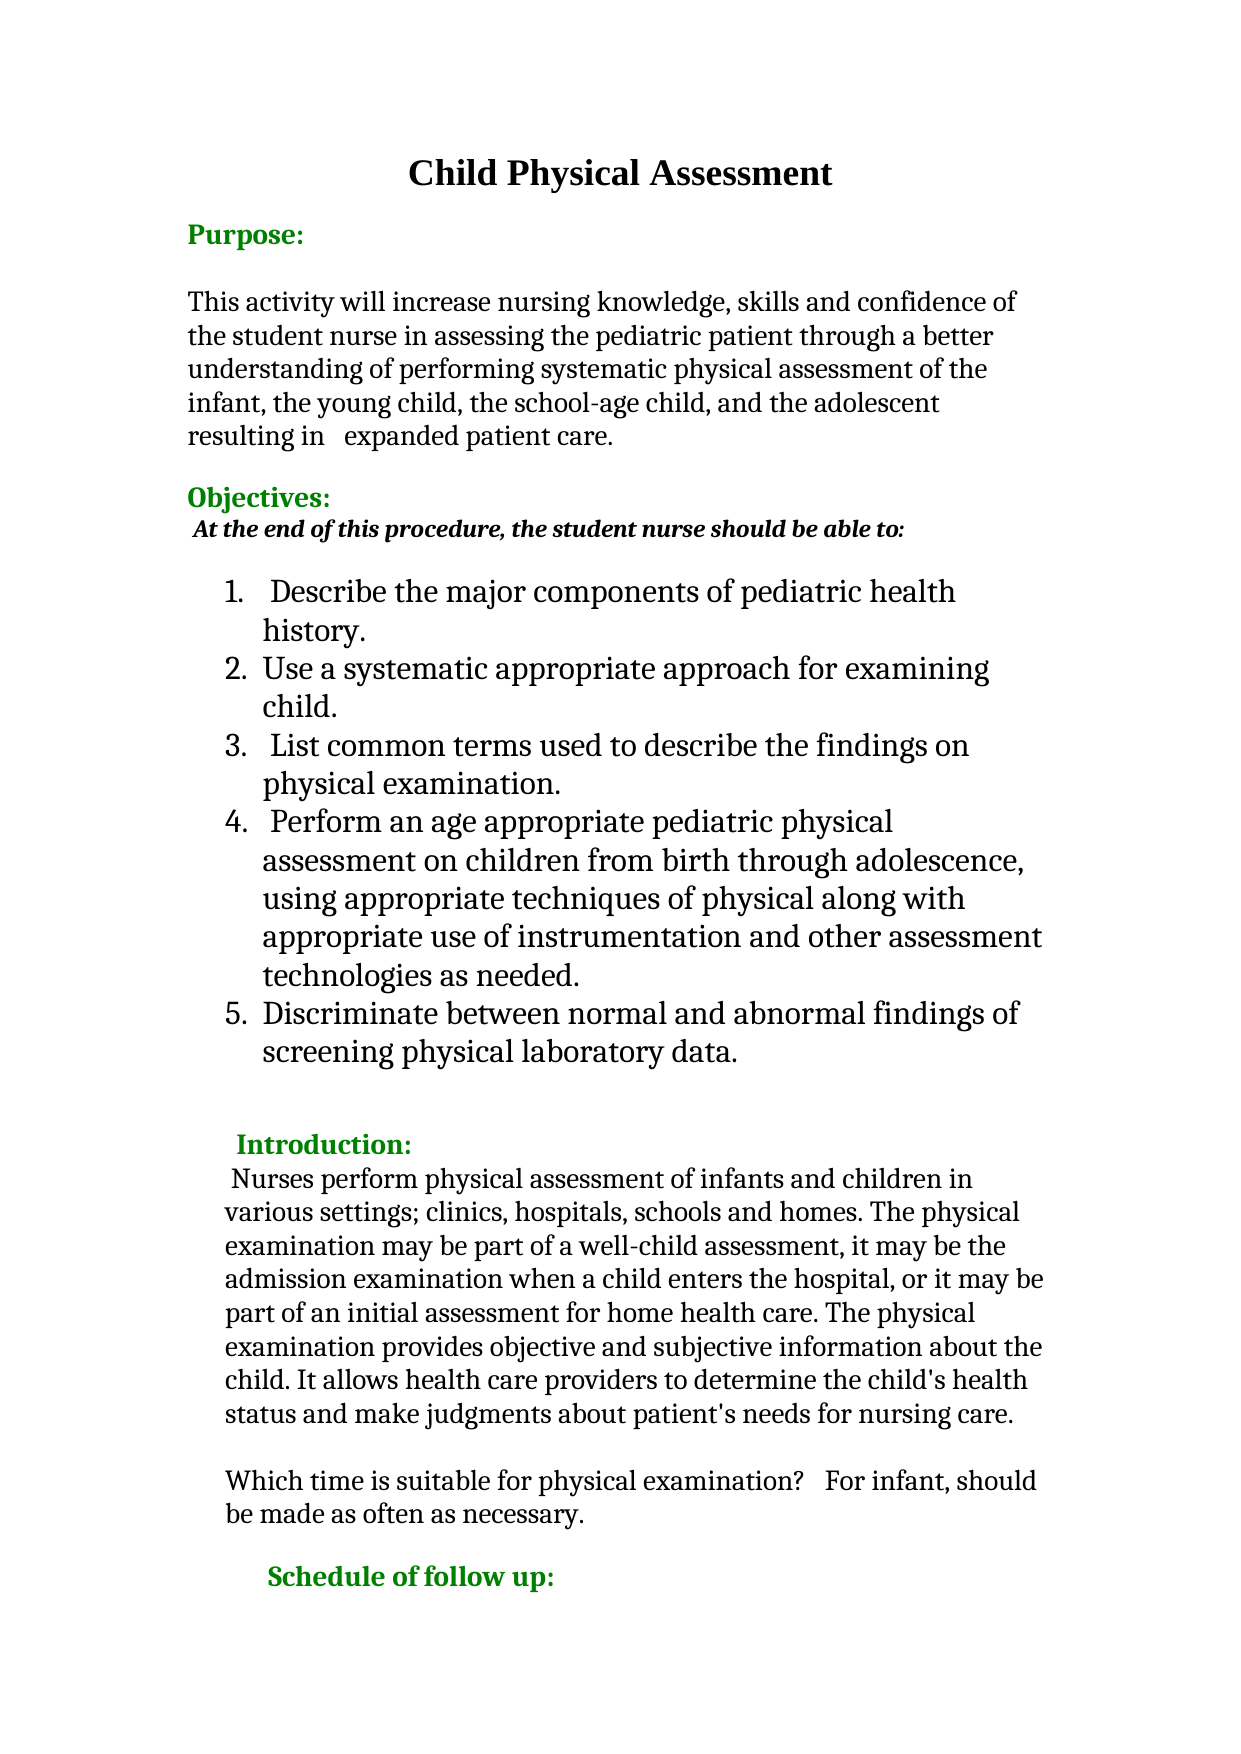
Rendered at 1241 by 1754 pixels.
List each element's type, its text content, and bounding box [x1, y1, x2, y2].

list Use a systematic appropriate approach for examining child. [225, 649, 1053, 726]
text Which time is suitable for physical examination? For infant, should be made as often as necessary. [225, 1464, 1053, 1531]
list Describe the major components of pediatric health history. [225, 573, 1053, 649]
text Schedule of follow up: [262, 1560, 1053, 1593]
text Objectives: [187, 482, 1053, 515]
list Discriminate between normal and abnormal findings of screening physical laboratory data. [225, 994, 1053, 1071]
text Purpose: [187, 218, 1053, 252]
list List common terms used to describe the findings on physical examination. [225, 726, 1053, 803]
text At the end of this procedure, the student nurse should be able to: [187, 515, 1053, 544]
text This activity will increase nursing knowledge, skills and confidence of the student nurse in assessing the pediatric patient through a better understanding of performing systematic physical assessment of the infant, the young child, the school-age child, and the adolescent resulting in expanded patient care. [187, 285, 1053, 453]
list Perform an age appropriate pediatric physical assessment on children from birth through adolescence, using appropriate techniques of physical along with appropriate use of instrumentation and other assessment technologies as needed. [225, 803, 1053, 994]
text Child Physical Assessment [187, 150, 1053, 193]
text Introduction: [225, 1128, 1053, 1162]
text Nurses perform physical assessment of infants and children in various settings; clinics, hospitals, schools and homes. The physical examination may be part of a well-child assessment, it may be the admission examination when a child enters the hospital, or it may be part of an initial assessment for home health care. The physical examination provides objective and subjective information about the child. It allows health care providers to determine the child's health status and make judgments about patient's needs for nursing care. [225, 1162, 1053, 1430]
